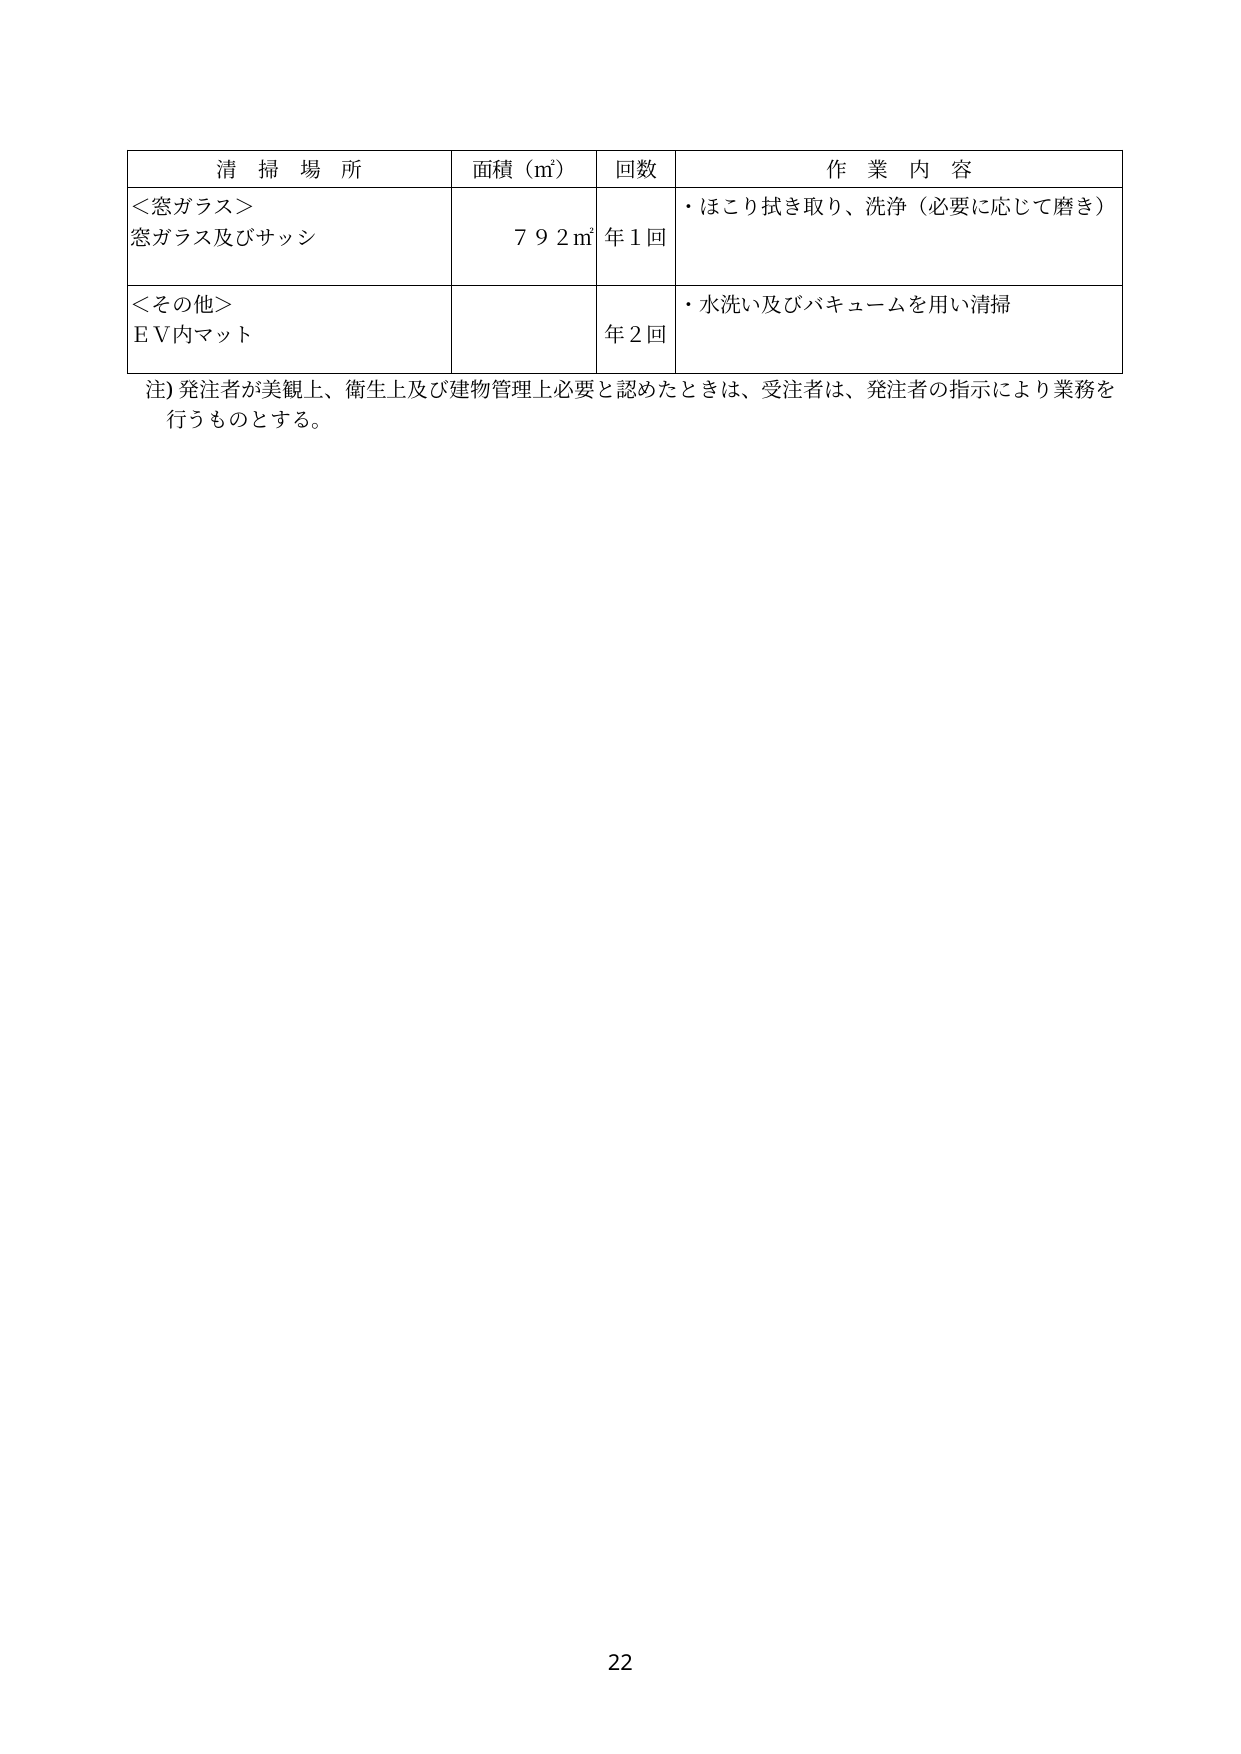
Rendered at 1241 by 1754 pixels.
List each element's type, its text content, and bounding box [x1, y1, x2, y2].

table_cell 年１回 [597, 188, 675, 284]
table_cell ・ほこり拭き取り、洗浄（必要に応じて磨き） [676, 188, 1122, 284]
text 注) 発注者が美観上、衛生上及び建物管理上必要と認めたときは、受注者は、発注者の指示により業務を行うものとする。 [124, 373, 1116, 434]
table_header 清 掃 場 所 [128, 151, 451, 187]
table_cell [452, 286, 596, 372]
table_header 面積（㎡） [452, 151, 596, 187]
table_cell ７９２㎡ [452, 188, 596, 284]
table_header 回数 [597, 151, 675, 187]
table_cell ＜窓ガラス＞ 窓ガラス及びサッシ [128, 188, 451, 284]
table_header 作 業 内 容 [676, 151, 1122, 187]
table_cell ＜その他＞ ＥＶ内マット [128, 286, 451, 372]
table_cell 年２回 [597, 286, 675, 372]
table_cell ・水洗い及びバキュームを用い清掃 [676, 286, 1122, 372]
